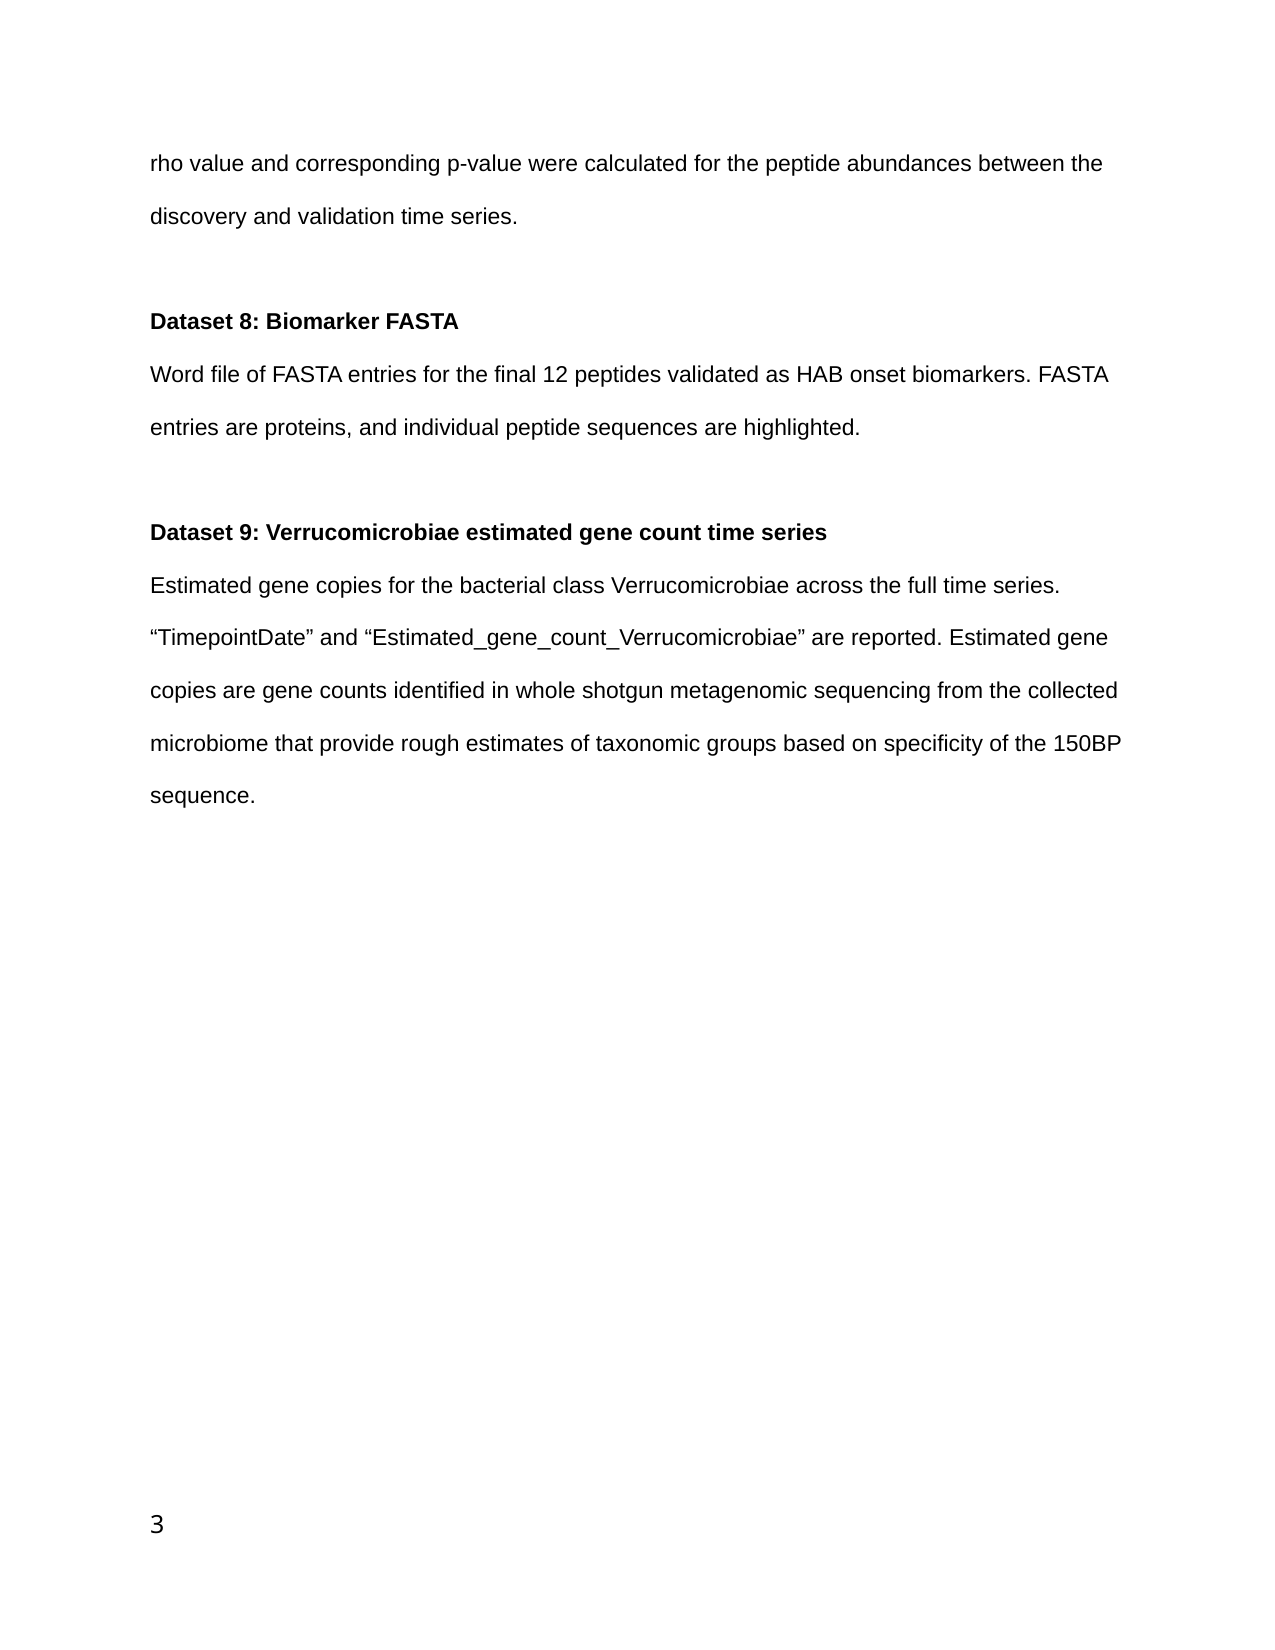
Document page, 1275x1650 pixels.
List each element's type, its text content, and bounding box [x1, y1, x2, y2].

text Word file of FASTA entries for the final 12 peptides validated as HAB onset biomarkers. FASTA entries are proteins, and individual peptide sequences are highlighted. [150, 361, 1125, 440]
text Estimated gene copies for the bacterial class Verrucomicrobiae across the full time series. “TimepointDate” and “Estimated_gene_count_Verrucomicrobiae” are reported. Estimated gene copies are gene counts identified in whole shotgun metagenomic sequencing from the collected microbiome that provide rough estimates of taxonomic groups based on specificity of the 150BP sequence. [150, 572, 1125, 809]
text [150, 150, 1125, 229]
text Dataset 9: Verrucomicrobiae estimated gene count time series [150, 519, 1125, 545]
text Dataset 8: Biomarker FASTA [150, 308, 1125, 334]
